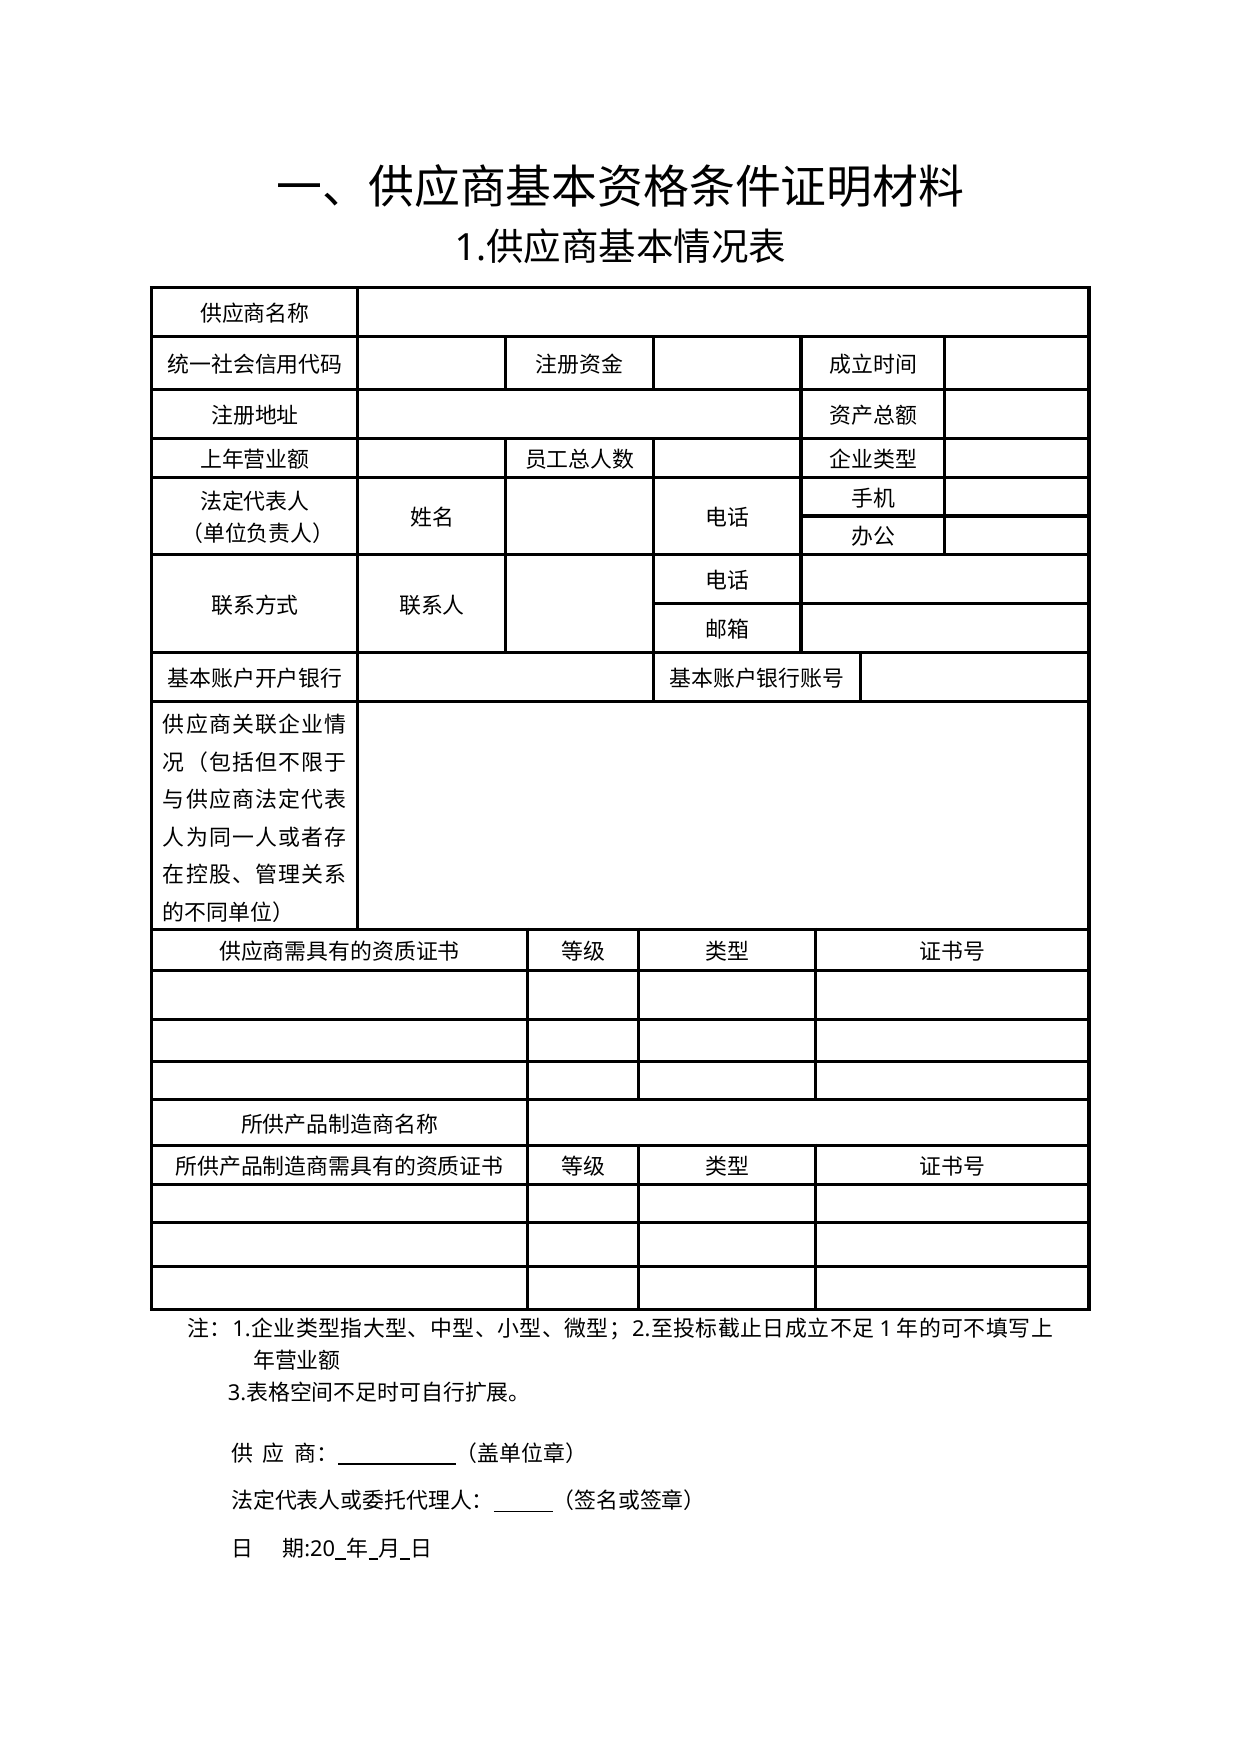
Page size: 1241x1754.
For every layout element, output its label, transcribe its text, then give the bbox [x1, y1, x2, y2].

table_cell [529, 1021, 637, 1060]
table_cell [529, 1268, 637, 1308]
table_cell 供应商需具有的资质证书 [153, 931, 526, 968]
table_header [359, 289, 1087, 335]
table_cell 供应商关联企业情况（包括但不限于与供应商法定代表人为同一人或者存在控股、管理关系的不同单位） [153, 703, 356, 928]
table_cell 类型 [640, 1147, 814, 1183]
table_cell 等级 [529, 1147, 637, 1183]
table_cell [640, 1268, 814, 1308]
table_cell 所供产品制造商名称 [153, 1101, 526, 1143]
table_cell 法定代表人 （单位负责人） [153, 479, 356, 553]
table_cell [359, 338, 504, 388]
table_cell [359, 654, 652, 700]
table_cell [640, 972, 814, 1018]
table_cell 证书号 [817, 1147, 1087, 1183]
table_cell [153, 1021, 526, 1060]
table_cell 邮箱 [655, 605, 799, 651]
text 3.表格空间不足时可自行扩展。 [187, 1374, 1053, 1406]
table_cell [507, 556, 652, 651]
table_cell 等级 [529, 931, 637, 968]
table_cell [359, 391, 799, 437]
table_cell 企业类型 [803, 440, 943, 476]
table_cell [946, 518, 1087, 553]
table_cell 联系人 [359, 556, 504, 651]
table_cell 统一社会信用代码 [153, 338, 356, 388]
table_cell 注册资金 [507, 338, 652, 388]
text 1.供应商基本情况表 [187, 216, 1053, 271]
table_cell 证书号 [817, 931, 1087, 968]
table_cell [655, 338, 799, 388]
table_cell [640, 1224, 814, 1265]
table_cell 手机 [803, 479, 943, 514]
table_cell 员工总人数 [507, 440, 652, 476]
table_cell [817, 1186, 1087, 1221]
text 日 期:20 年 月 日 [187, 1531, 1053, 1563]
table_cell 办公 [803, 518, 943, 553]
table_cell [862, 654, 1087, 700]
table_cell [640, 1063, 814, 1098]
table_cell [529, 1224, 637, 1265]
table_cell [153, 1186, 526, 1221]
text 一、供应商基本资格条件证明材料 [187, 150, 1053, 216]
table_cell [946, 479, 1087, 514]
table_header 供应商名称 [153, 289, 356, 335]
table_cell [359, 440, 504, 476]
table_cell [817, 1268, 1087, 1308]
table_cell [803, 556, 1087, 602]
text 供 应 商： （盖单位章） [187, 1436, 1053, 1468]
table_cell 所供产品制造商需具有的资质证书 [153, 1147, 526, 1183]
table_cell 资产总额 [803, 391, 943, 437]
table_cell 基本账户开户银行 [153, 654, 356, 700]
table_cell 电话 [655, 479, 799, 553]
table_cell 姓名 [359, 479, 504, 553]
table_cell 电话 [655, 556, 799, 602]
table_cell [359, 703, 1087, 928]
table_cell [946, 440, 1087, 476]
table_cell [153, 1224, 526, 1265]
table_cell [153, 972, 526, 1018]
table_cell [946, 391, 1087, 437]
table_cell 基本账户银行账号 [655, 654, 859, 700]
table_cell 联系方式 [153, 556, 356, 651]
table_cell 成立时间 [803, 338, 943, 388]
text 法定代表人或委托代理人： （签名或签章） [187, 1483, 1053, 1515]
table_cell [817, 1063, 1087, 1098]
table_cell [803, 605, 1087, 651]
table_cell [946, 338, 1087, 388]
table_cell [529, 1063, 637, 1098]
text 注：1.企业类型指大型、中型、小型、微型；2.至投标截止日成立不足1年的可不填写上年营业额 [187, 1311, 1053, 1374]
table_cell [817, 1224, 1087, 1265]
table_cell [640, 1021, 814, 1060]
table_cell [817, 1021, 1087, 1060]
table_cell 类型 [640, 931, 814, 968]
table_cell 上年营业额 [153, 440, 356, 476]
table_cell [529, 1101, 1087, 1143]
table_cell [529, 1186, 637, 1221]
table_cell [507, 479, 652, 553]
table_cell [153, 1063, 526, 1098]
table_cell 注册地址 [153, 391, 356, 437]
table_cell [153, 1268, 526, 1308]
table_cell [640, 1186, 814, 1221]
table_cell [817, 972, 1087, 1018]
table_cell [655, 440, 799, 476]
table_cell [529, 972, 637, 1018]
